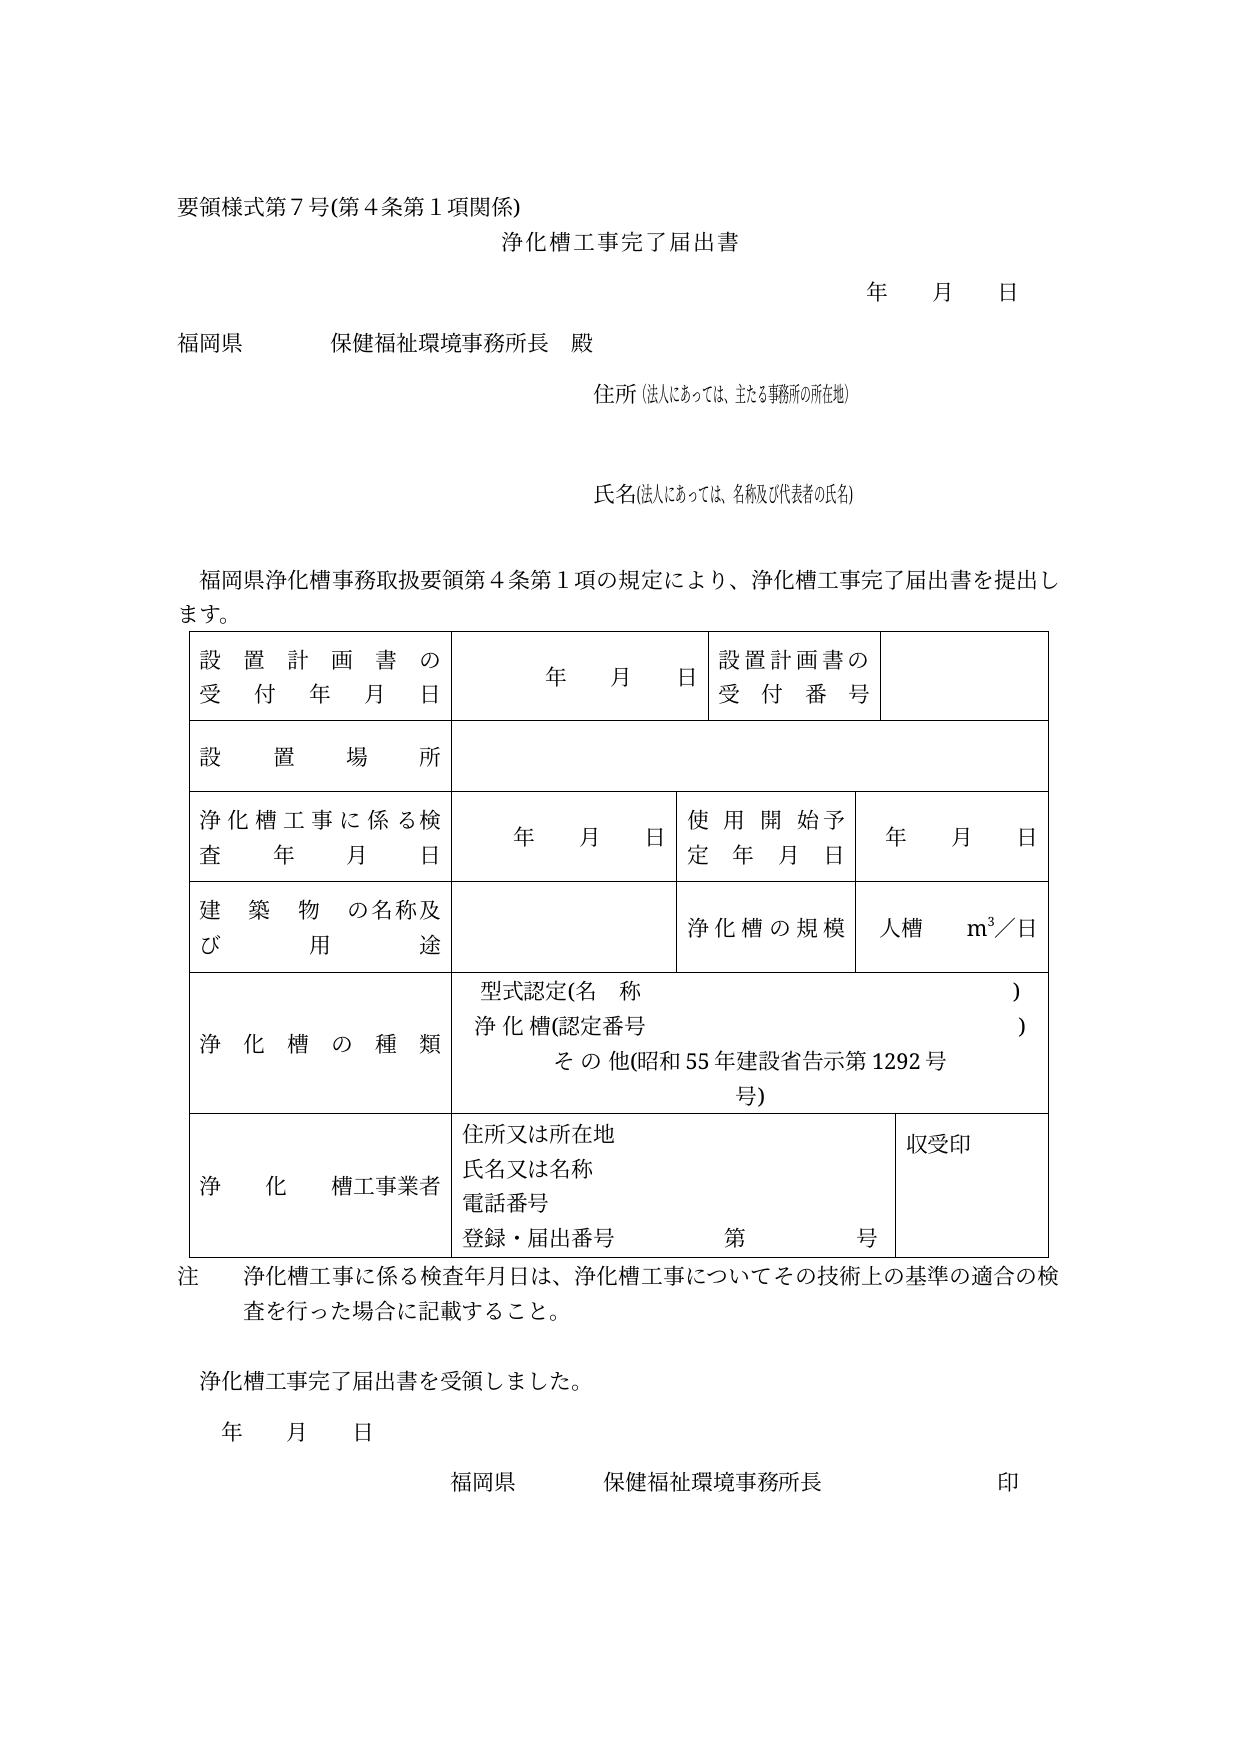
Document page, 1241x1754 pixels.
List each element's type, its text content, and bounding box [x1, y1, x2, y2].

table_cell 浄化槽の種類 [190, 973, 451, 1112]
text 年 月 日 [177, 274, 1019, 309]
table_header [881, 632, 1048, 720]
table_cell 使用開始予定年月日 [677, 792, 855, 881]
text 年 月 日 [177, 1413, 1063, 1448]
table_cell 型式認定(名称 ) 浄化槽(認定番号 ) その他(昭和55年建設省告示第1292号 号) [452, 973, 1048, 1112]
text 要領様式第７号(第４条第１項関係) [177, 188, 1063, 223]
table_cell [452, 882, 676, 972]
text 福岡県 保健福祉環境事務所長 殿 [177, 324, 1063, 359]
text 福岡県浄化槽事務取扱要領第４条第１項の規定により、浄化槽工事完了届出書を提出します。 [177, 561, 1063, 631]
text 氏名(法人にあっては、名称及び代表者の氏名) [177, 476, 976, 511]
table_cell [452, 721, 1048, 791]
table_cell 建築物の名称及び用途 [190, 882, 451, 972]
table_cell 人槽 m3／日 [856, 882, 1048, 972]
table_header 設置計画書の 受付番号 [709, 632, 880, 720]
table_cell 設置場所 [190, 721, 451, 791]
text 注 浄化槽工事に係る検査年月日は、浄化槽工事についてその技術上の基準の適合の検査を行った場合に記載すること。 [177, 1258, 1063, 1327]
table_cell 浄化槽工事業者 [190, 1114, 451, 1257]
table_cell 住所又は所在地 氏名又は名称 電話番号 登録・届出番号 第 号 [452, 1114, 895, 1257]
text 浄化槽工事完了届出書 [177, 223, 1063, 258]
table_cell 年 月 日 [856, 792, 1048, 881]
text 浄化槽工事完了届出書を受領しました。 [177, 1362, 1063, 1397]
table_cell 浄化槽工事に係る検査年月日 [190, 792, 451, 881]
table_cell 年 月 日 [452, 792, 676, 881]
table_cell 収受印 [896, 1114, 1048, 1257]
text 住所（法人にあっては、主たる事務所の所在地） [177, 375, 932, 410]
text 福岡県 保健福祉環境事務所長 印 [177, 1464, 1019, 1498]
table_cell 浄化槽の規模 [677, 882, 855, 972]
table_header 年 月 日 [452, 632, 708, 720]
table_header 設置計画書の 受付年月日 [190, 632, 451, 720]
